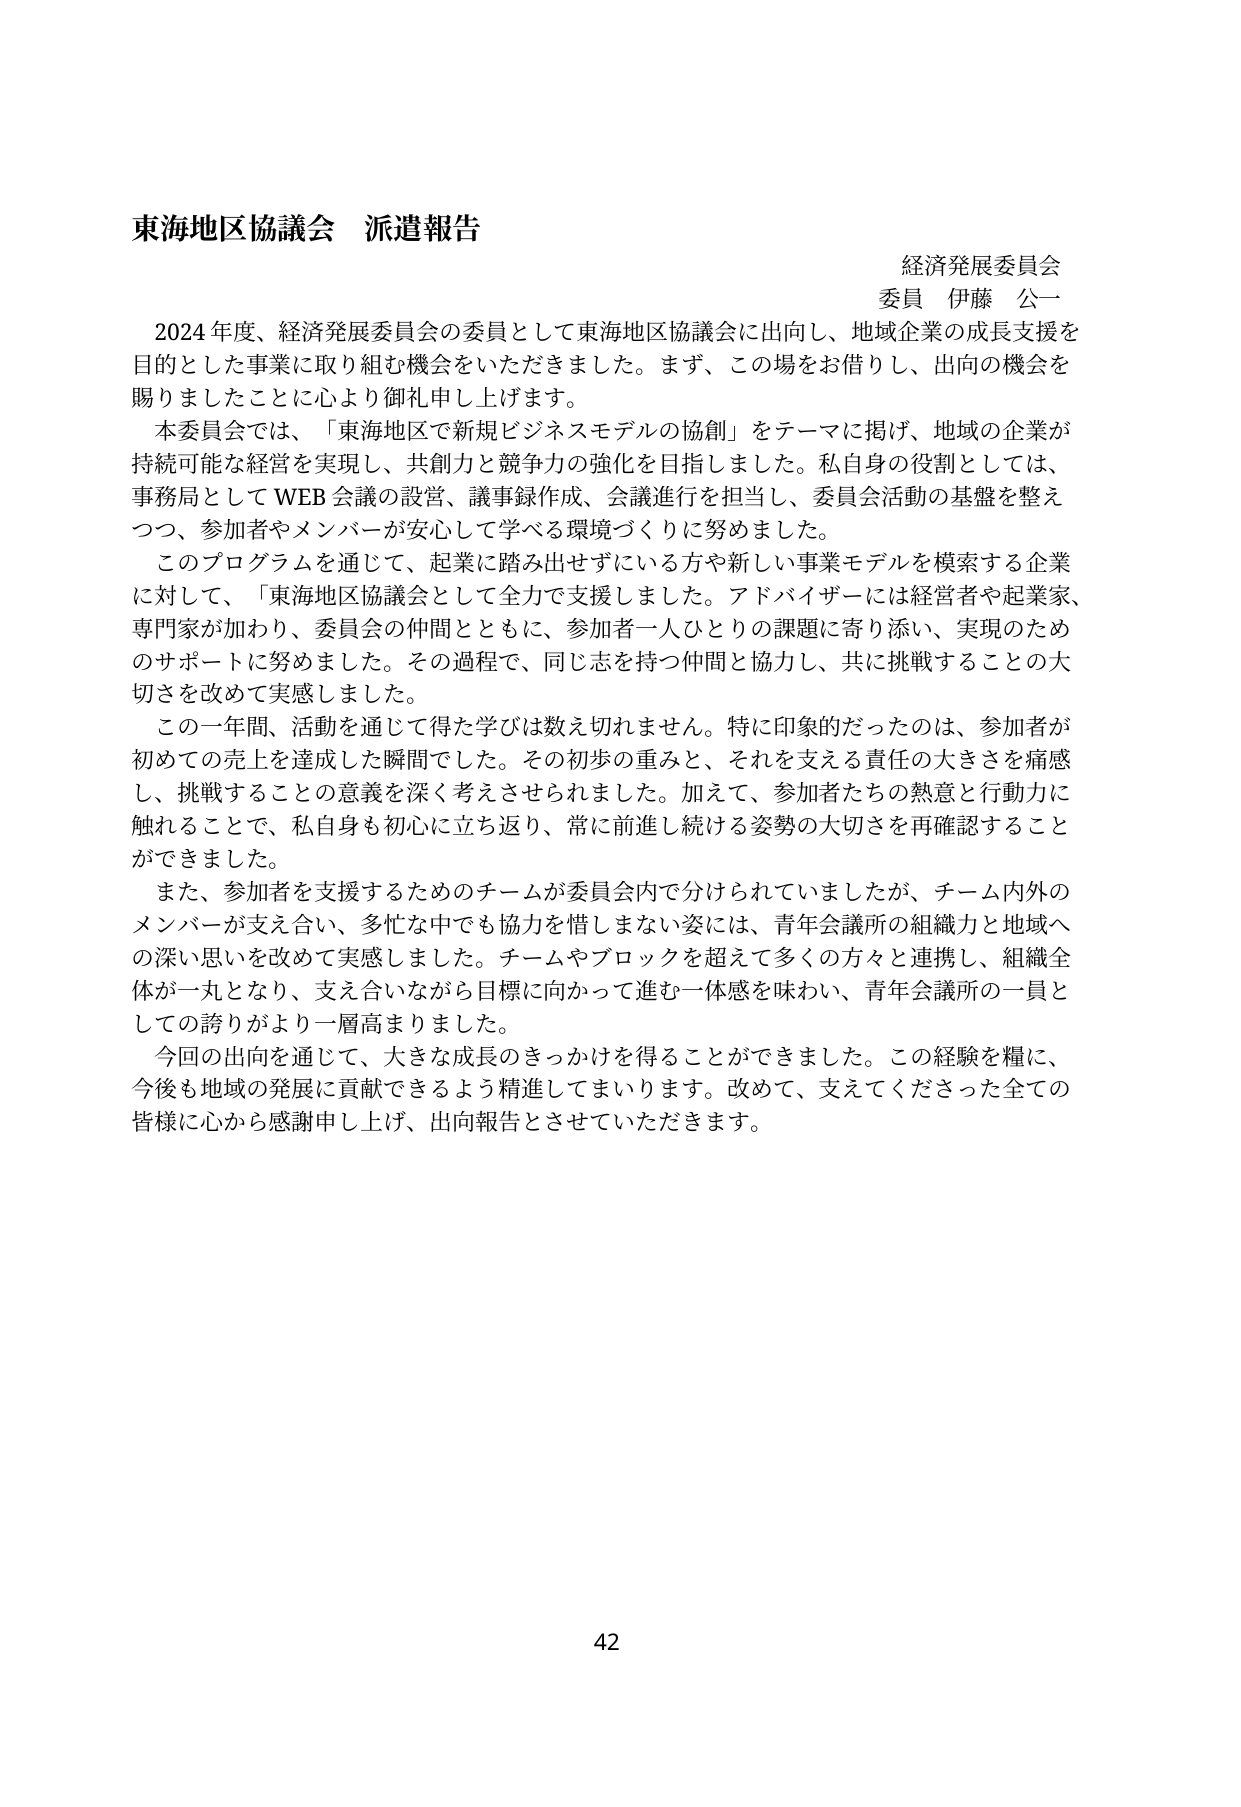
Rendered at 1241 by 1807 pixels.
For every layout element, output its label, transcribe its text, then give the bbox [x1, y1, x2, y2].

text また、参加者を支援するためのチームが委員会内で分けられていましたが、チーム内外のメンバーが支え合い、多忙な中でも協力を惜しまない姿には、青年会議所の組織力と地域への深い思いを改めて実感しました。チームやブロックを超えて多くの方々と連携し、組織全体が一丸となり、支え合いながら目標に向かって進む一体感を味わい、青年会議所の一員としての誇りがより一層高まりました。 [131, 874, 1082, 1038]
text 経済発展委員会 [131, 248, 1061, 281]
text 委員 伊藤 公一 [131, 281, 1061, 314]
text 2024年度、経済発展委員会の委員として東海地区協議会に出向し、地域企業の成長支援を目的とした事業に取り組む機会をいただきました。まず、この場をお借りし、出向の機会を賜りましたことに心より御礼申し上げます。 [131, 314, 1082, 413]
text この一年間、活動を通じて得た学びは数え切れません。特に印象的だったのは、参加者が初めての売上を達成した瞬間でした。その初歩の重みと、それを支える責任の大きさを痛感し、挑戦することの意義を深く考えさせられました。加えて、参加者たちの熱意と行動力に触れることで、私自身も初心に立ち返り、常に前進し続ける姿勢の大切さを再確認することができました。 [131, 709, 1082, 874]
text 東海地区協議会 派遣報告 [131, 206, 1082, 248]
text 本委員会では、「東海地区で新規ビジネスモデルの協創」をテーマに掲げ、地域の企業が持続可能な経営を実現し、共創力と競争力の強化を目指しました。私自身の役割としては、事務局としてWEB会議の設営、議事録作成、会議進行を担当し、委員会活動の基盤を整えつつ、参加者やメンバーが安心して学べる環境づくりに努めました。 [131, 413, 1082, 545]
text このプログラムを通じて、起業に踏み出せずにいる方や新しい事業モデルを模索する企業に対して、「東海地区協議会として全力で支援しました。アドバイザーには経営者や起業家、専門家が加わり、委員会の仲間とともに、参加者一人ひとりの課題に寄り添い、実現のためのサポートに努めました。その過程で、同じ志を持つ仲間と協力し、共に挑戦することの大切さを改めて実感しました。 [131, 545, 1082, 709]
text 今回の出向を通じて、大きな成長のきっかけを得ることができました。この経験を糧に、今後も地域の発展に貢献できるよう精進してまいります。改めて、支えてくださった全ての皆様に心から感謝申し上げ、出向報告とさせていただきます。 [131, 1038, 1082, 1137]
